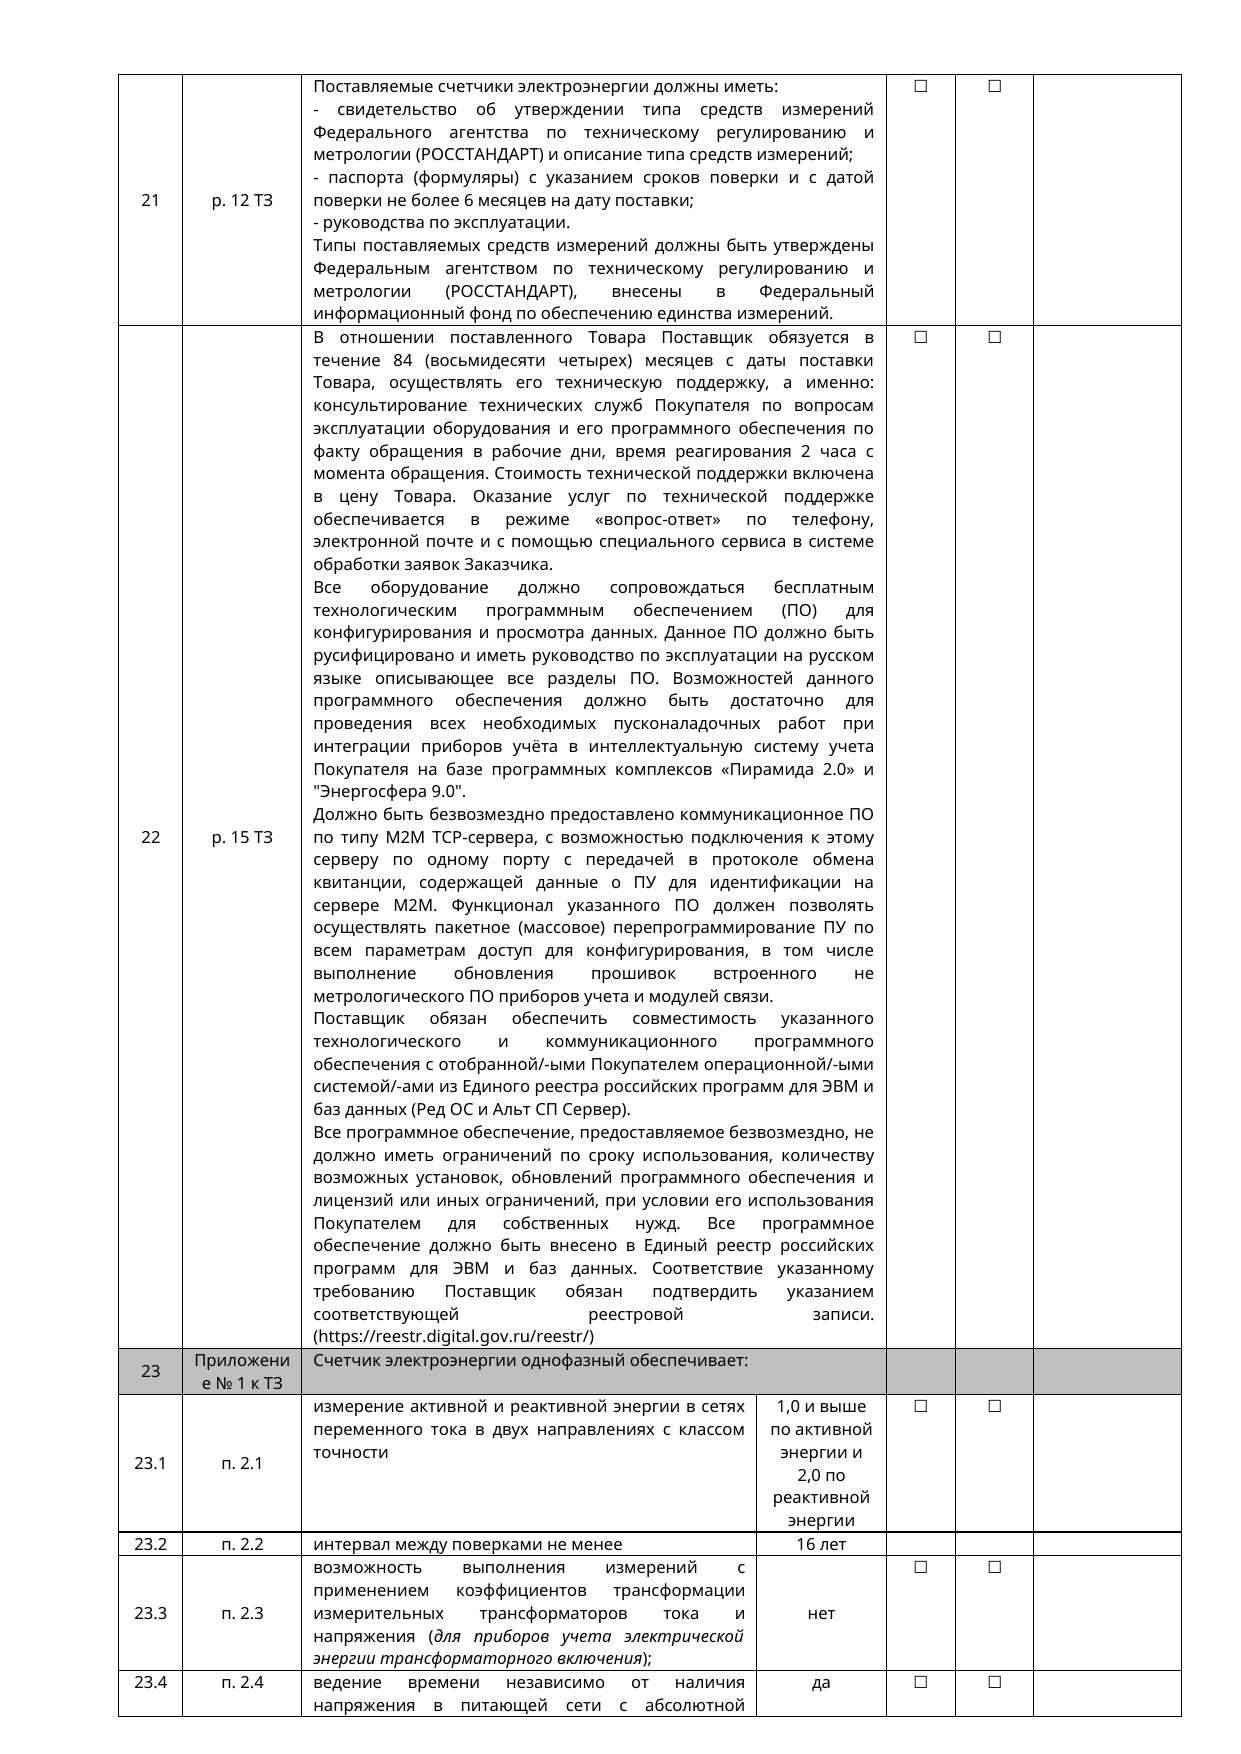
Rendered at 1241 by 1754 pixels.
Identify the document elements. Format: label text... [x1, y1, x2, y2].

table_cell п. 2.2 [183, 1533, 301, 1555]
table_cell В отношении поставленного Товара Поставщик обязуется в течение 84 (восьмидесяти четырех) месяцев с даты поставки Товара, осуществлять его техническую поддержку, а именно: консультирование технических служб Покупателя по вопросам эксплуатации оборудования и его программного обеспечения по факту обращения в рабочие дни, время реагирования 2 часа с момента обращения. Стоимость технической поддержки включена в цену Товара. Оказание услуг по технической поддержке обеспечивается в режиме «вопрос-ответ» по телефону, электронной почте и с помощью специального сервиса в системе обработки заявок Заказчика. Все оборудование должно сопровождаться бесплатным технологическим программным обеспечением (ПО) для конфигурирования и просмотра данных. Данное ПО должно быть русифицировано и иметь руководство по эксплуатации на русском языке описывающее все разделы ПО. Возможностей данного программного обеспечения должно быть достаточно для проведения всех необходимых пусконаладочных работ при интеграции приборов учёта в интеллектуальную систему учета Покупателя на базе программных комплексов «Пирамида 2.0» и "Энергосфера 9.0". Должно быть безвозмездно предоставлено коммуникационное ПО по типу M2M TCP-сервера, с возможностью подключения к этому серверу по одному порту с передачей в протоколе обмена квитанции, содержащей данные о ПУ для идентификации на сервере М2М. Функционал указанного ПО должен позволять осуществлять пакетное (массовое) перепрограммирование ПУ по всем параметрам доступ для конфигурирования, в том числе выполнение обновления прошивок встроенного не метрологического ПО приборов учета и модулей связи. Поставщик обязан обеспечить совместимость указанного технологического и коммуникационного программного обеспечения с отобранной/-ыми Покупателем операционной/-ыми системой/-ами из Единого реестра российских программ для ЭВМ и баз данных (Ред ОС и Альт СП Сервер). Все программное обеспечение, предоставляемое безвозмездно, не должно иметь ограничений по сроку использования, количеству возможных установок, обновлений программного обеспечения и лицензий или иных ограничений, при условии его использования Покупателем для собственных нужд. Все программное обеспечение должно быть внесено в Единый реестр российских программ для ЭВМ и баз данных. Соответствие указанному требованию Поставщик обязан подтвердить указанием соответствующей реестровой записи. (https://reestr.digital.gov.ru/reestr/) [302, 326, 886, 1348]
table_cell п. 2.3 [183, 1556, 301, 1670]
table_cell п. 2.4 [183, 1671, 301, 1716]
table_cell [1034, 75, 1181, 325]
table_cell Поставляемые счетчики электроэнергии должны иметь: - свидетельство об утверждении типа средств измерений Федерального агентства по техническому регулированию и метрологии (РОССТАНДАРТ) и описание типа средств измерений; - паспорта (формуляры) с указанием сроков поверки и с датой поверки не более 6 месяцев на дату поставки; - руководства по эксплуатации. Типы поставляемых средств измерений должны быть утверждены Федеральным агентством по техническому регулированию и метрологии (РОССТАНДАРТ), внесены в Федеральный информационный фонд по обеспечению единства измерений. [302, 75, 886, 325]
table_cell да [757, 1671, 886, 1716]
table_cell 22 [119, 326, 182, 1348]
table_cell [1034, 1533, 1181, 1555]
table_cell [956, 1349, 1033, 1394]
table_cell [1034, 1556, 1181, 1670]
table_cell 23.4 [119, 1671, 182, 1716]
table_cell измерение активной и реактивной энергии в сетях переменного тока в двух направлениях с классом точности [302, 1395, 756, 1531]
table_cell [887, 1533, 955, 1555]
table_cell Приложение № 1 к ТЗ [183, 1349, 301, 1394]
table_cell 21 [119, 75, 182, 325]
table_cell 23.2 [119, 1533, 182, 1555]
table_cell 16 лет [757, 1533, 886, 1555]
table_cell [302, 1671, 756, 1716]
table_cell [887, 1349, 955, 1394]
table_cell р. 12 ТЗ [183, 75, 301, 325]
table_cell р. 15 ТЗ [183, 326, 301, 1348]
table_cell [1034, 1395, 1181, 1531]
table_cell 23.3 [119, 1556, 182, 1670]
table_cell [956, 1533, 1033, 1555]
table_cell Счетчик электроэнергии однофазный обеспечивает: [302, 1349, 886, 1394]
table_cell [1034, 1671, 1181, 1716]
table_cell [1034, 1349, 1181, 1394]
table_cell 1,0 и выше по активной энергии и 2,0 по реактивной энергии [757, 1395, 886, 1531]
table_cell возможность выполнения измерений с применением коэффициентов трансформации измерительных трансформаторов тока и напряжения (для приборов учета электрической энергии трансформаторного включения); [302, 1556, 756, 1670]
table_cell 23 [119, 1349, 182, 1394]
table_cell [1034, 326, 1181, 1348]
table_cell интервал между поверками не менее [302, 1533, 756, 1555]
table_cell 23.1 [119, 1395, 182, 1531]
table_cell п. 2.1 [183, 1395, 301, 1531]
table_cell нет [757, 1556, 886, 1670]
